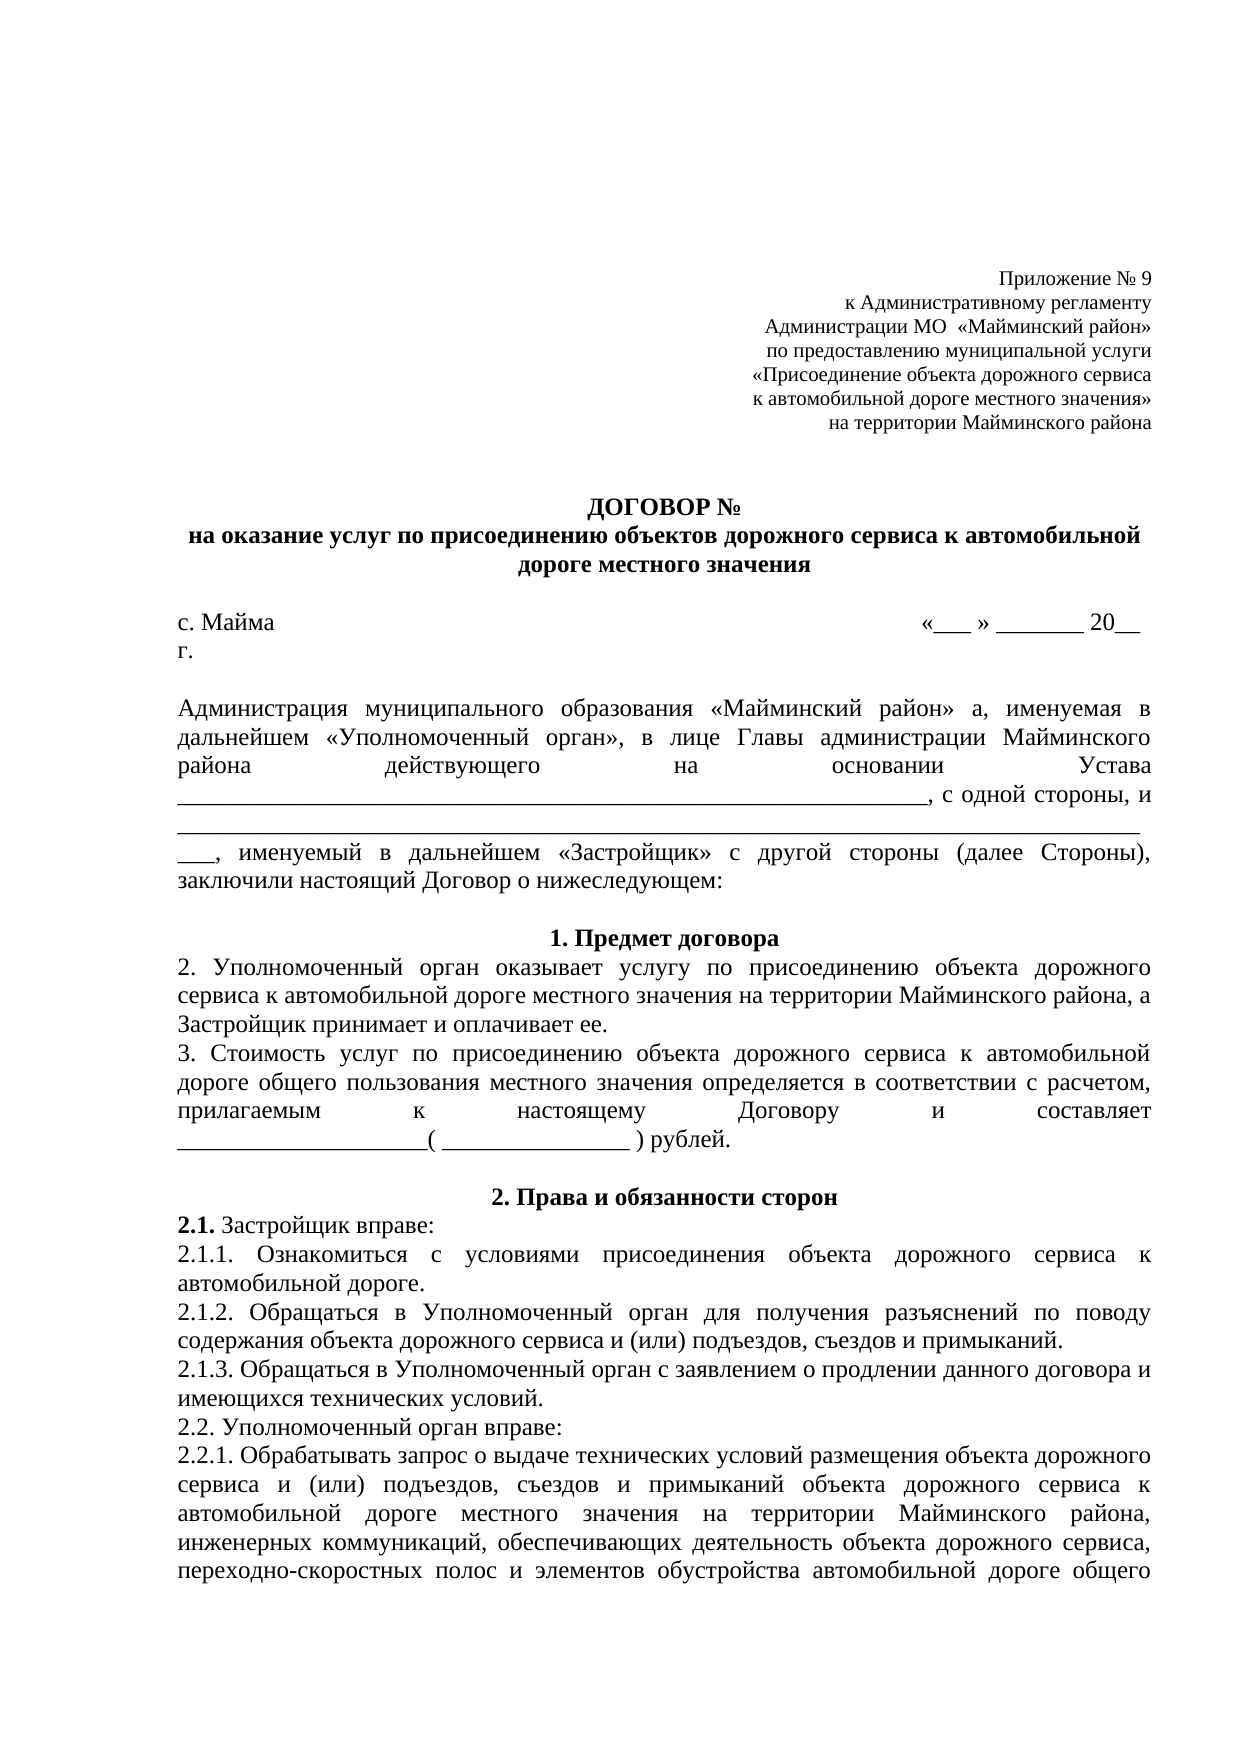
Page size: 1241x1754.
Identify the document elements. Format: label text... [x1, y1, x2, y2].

text Приложение № 9 [177, 266, 1152, 290]
text 2.2. Уполномоченный орган вправе: [177, 1412, 1152, 1440]
text Администрации МО «Майминский район» [177, 314, 1152, 338]
text на оказание услуг по присоединению объектов дорожного сервиса к автомобильной дороге местного значения [177, 520, 1152, 578]
text Администрация муниципального образования «Майминский район» а, именуемая в дальнейшем «Уполномоченный орган», в лице Главы администрации Майминского района действующего на основании Устава ____________________________________________________________, с одной стороны, и ________________________________________________________________________________, именуемый в дальнейшем «Застройщик» с другой стороны (далее Стороны), заключили настоящий Договор о нижеследующем: [177, 693, 1152, 894]
text на территории Майминского района [177, 410, 1152, 434]
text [177, 1440, 1152, 1584]
text 1. Предмет договора [177, 923, 1152, 952]
text к автомобильной дороге местного значения» [177, 386, 1152, 410]
text 2.1.1. Ознакомиться с условиями присоединения объекта дорожного сервиса к автомобильной дороге. [177, 1239, 1152, 1297]
text 2. Уполномоченный орган оказывает услугу по присоединению объекта дорожного сервиса к автомобильной дороге местного значения на территории Майминского района, а Застройщик принимает и оплачивает ее. [177, 952, 1152, 1038]
text 3. Стоимость услуг по присоединению объекта дорожного сервиса к автомобильной дороге общего пользования местного значения определяется в соответствии с расчетом, прилагаемым к настоящему Договору и составляет ____________________( _______________ ) рублей. [177, 1038, 1152, 1153]
text 2.1. Застройщик вправе: [177, 1210, 1152, 1239]
text 2.1.3. Обращаться в Уполномоченный орган с заявлением о продлении данного договора и имеющихся технических условий. [177, 1354, 1152, 1412]
text 2.1.2. Обращаться в Уполномоченный орган для получения разъяснений по поводу содержания объекта дорожного сервиса и (или) подъездов, съездов и примыканий. [177, 1297, 1152, 1354]
text к Административному регламенту [177, 290, 1152, 314]
text 2. Права и обязанности сторон [177, 1182, 1152, 1210]
text ДОГОВОР № [177, 492, 1152, 520]
text «Присоединение объекта дорожного сервиса [177, 362, 1152, 386]
text по предоставлению муниципальной услуги [177, 338, 1152, 362]
text с. Майма «___ » _______ 20__ г. [177, 607, 1152, 664]
